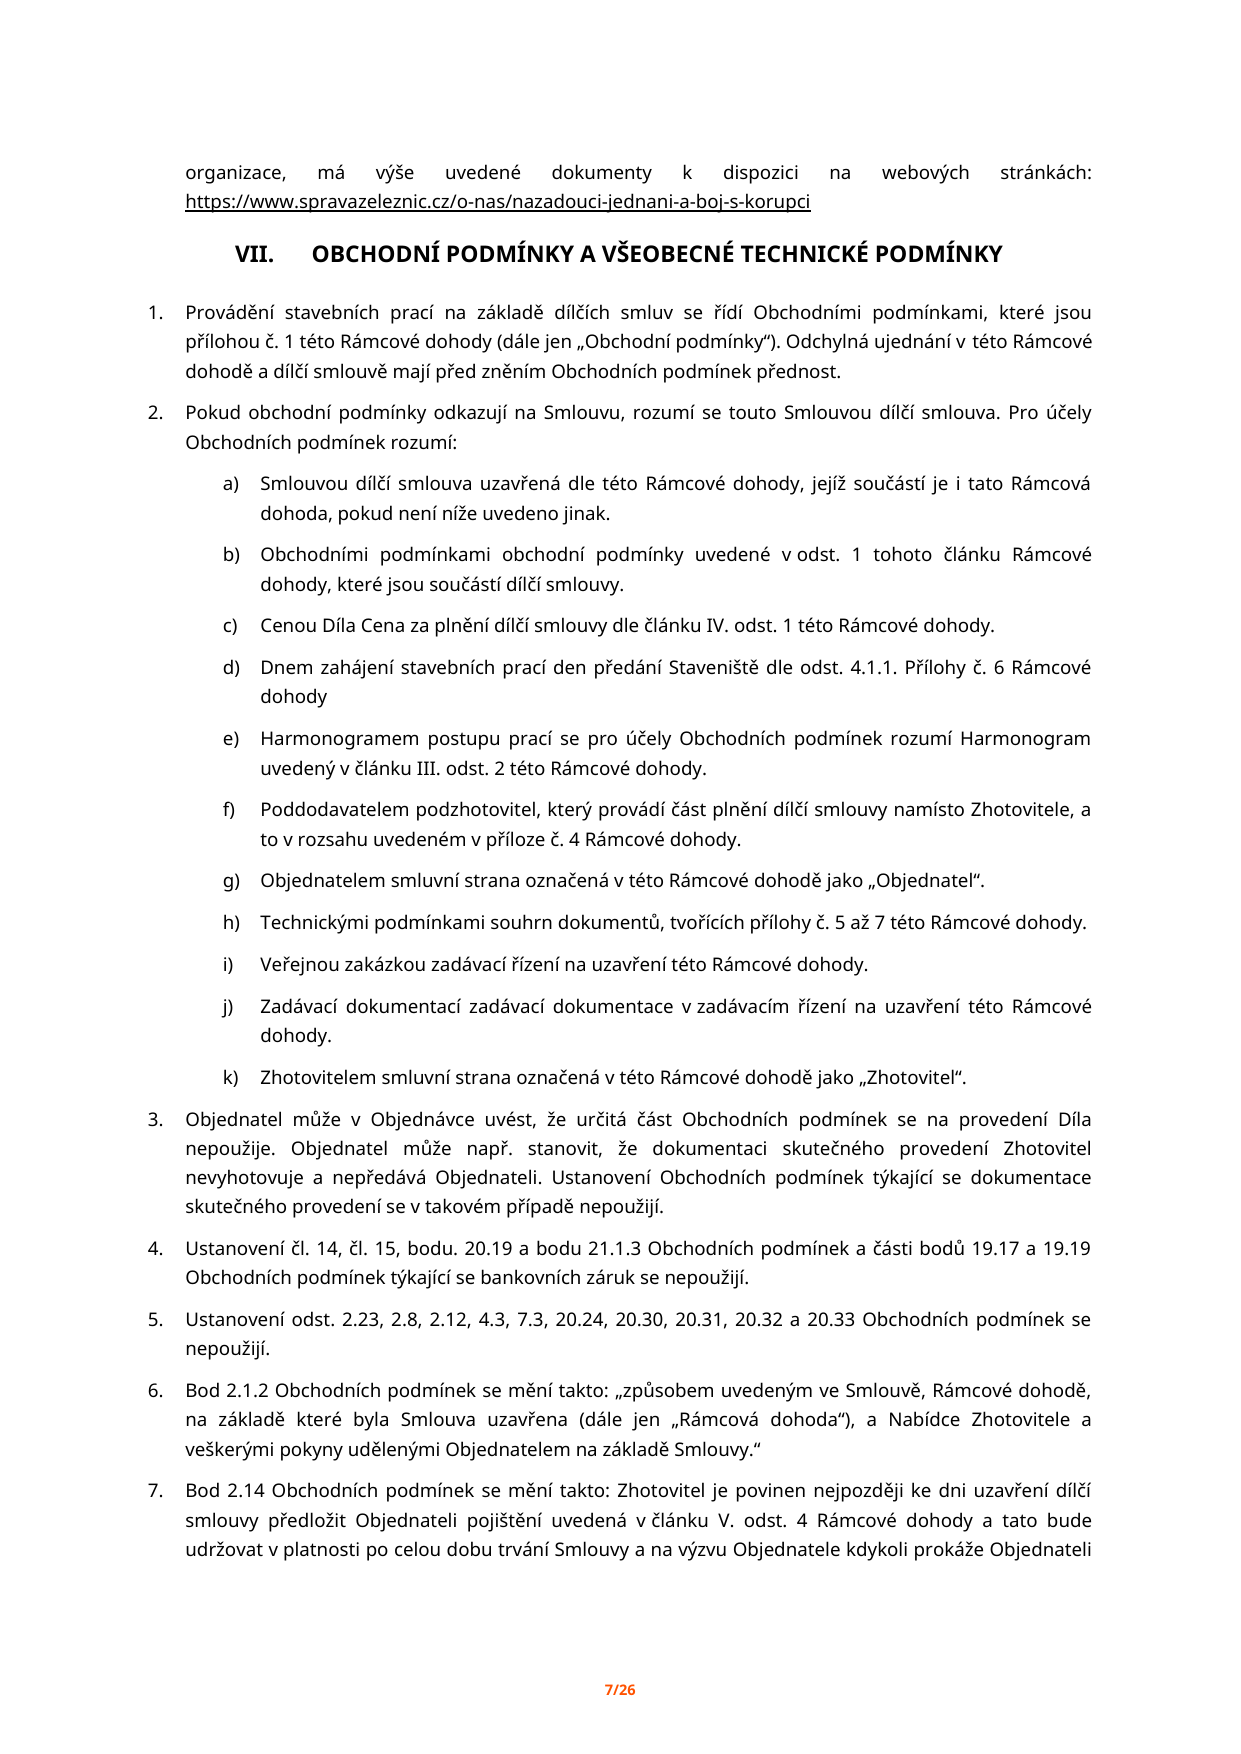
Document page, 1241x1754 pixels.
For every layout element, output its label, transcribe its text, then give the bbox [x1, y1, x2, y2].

list Pokud obchodní podmínky odkazují na Smlouvu, rozumí se touto Smlouvou dílčí smlouva. Pro účely Obchodních podmínek rozumí: [148, 400, 1093, 454]
list Ustanovení odst. 2.23, 2.8, 2.12, 4.3, 7.3, 20.24, 20.30, 20.31, 20.32 a 20.33 Obchodních podmínek se nepoužijí. [148, 1306, 1093, 1361]
list Technickými podmínkami souhrn dokumentů, tvořících přílohy č. 5 až 7 této Rámcové dohody. [223, 909, 1093, 935]
list Objednatel může v Objednávce uvést, že určitá část Obchodních podmínek se na provedení Díla nepoužije. Objednatel může např. stanovit, že dokumentaci skutečného provedení Zhotovitel nevyhotovuje a nepředává Objednateli. Ustanovení Obchodních podmínek týkající se dokumentace skutečného provedení se v takovém případě nepoužijí. [148, 1106, 1093, 1219]
list Zhotovitelem smluvní strana označená v této Rámcové dohodě jako „Zhotovitel“. [223, 1064, 1093, 1089]
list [148, 159, 1093, 214]
list Dnem zahájení stavebních prací den předání Staveniště dle odst. 4.1.1. Přílohy č. 6 Rámcové dohody [223, 654, 1093, 709]
list Bod 2.1.2 Obchodních podmínek se mění takto: „způsobem uvedeným ve Smlouvě, Rámcové dohodě, na základě které byla Smlouva uzavřena (dále jen „Rámcová dohoda“), a Nabídce Zhotovitele a veškerými pokyny udělenými Objednatelem na základě Smlouvy.“ [148, 1377, 1093, 1462]
list Cenou Díla Cena za plnění dílčí smlouvy dle článku IV. odst. 1 této Rámcové dohody. [223, 613, 1093, 638]
list Ustanovení čl. 14, čl. 15, bodu. 20.19 a bodu 21.1.3 Obchodních podmínek a části bodů 19.17 a 19.19 Obchodních podmínek týkající se bankovních záruk se nepoužijí. [148, 1235, 1093, 1290]
list Poddodavatelem podzhotovitel, který provádí část plnění dílčí smlouvy namísto Zhotovitele, a to v rozsahu uvedeném v příloze č. 4 Rámcové dohody. [223, 797, 1093, 851]
list Veřejnou zakázkou zadávací řízení na uzavření této Rámcové dohody. [223, 951, 1093, 977]
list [148, 1478, 1093, 1562]
list Smlouvou dílčí smlouva uzavřená dle této Rámcové dohody, jejíž součástí je i tato Rámcová dohoda, pokud není níže uvedeno jinak. [223, 471, 1093, 526]
list Objednatelem smluvní strana označená v této Rámcové dohodě jako „Objednatel“. [223, 868, 1093, 893]
list Provádění stavebních prací na základě dílčích smluv se řídí Obchodními podmínkami, které jsou přílohou č. 1 této Rámcové dohody (dále jen „Obchodní podmínky“). Odchylná ujednání v této Rámcové dohodě a dílčí smlouvě mají před zněním Obchodních podmínek přednost. [148, 299, 1093, 383]
list Harmonogramem postupu prací se pro účely Obchodních podmínek rozumí Harmonogram uvedený v článku III. odst. 2 této Rámcové dohody. [223, 726, 1093, 780]
list Zadávací dokumentací zadávací dokumentace v zadávacím řízení na uzavření této Rámcové dohody. [223, 993, 1093, 1048]
list Obchodními podmínkami obchodní podmínky uvedené v odst. 1 tohoto článku Rámcové dohody, které jsou součástí dílčí smlouvy. [223, 542, 1093, 597]
list OBCHODNÍ PODMÍNKY A VŠEOBECNÉ TECHNICKÉ PODMÍNKY [185, 238, 1093, 270]
